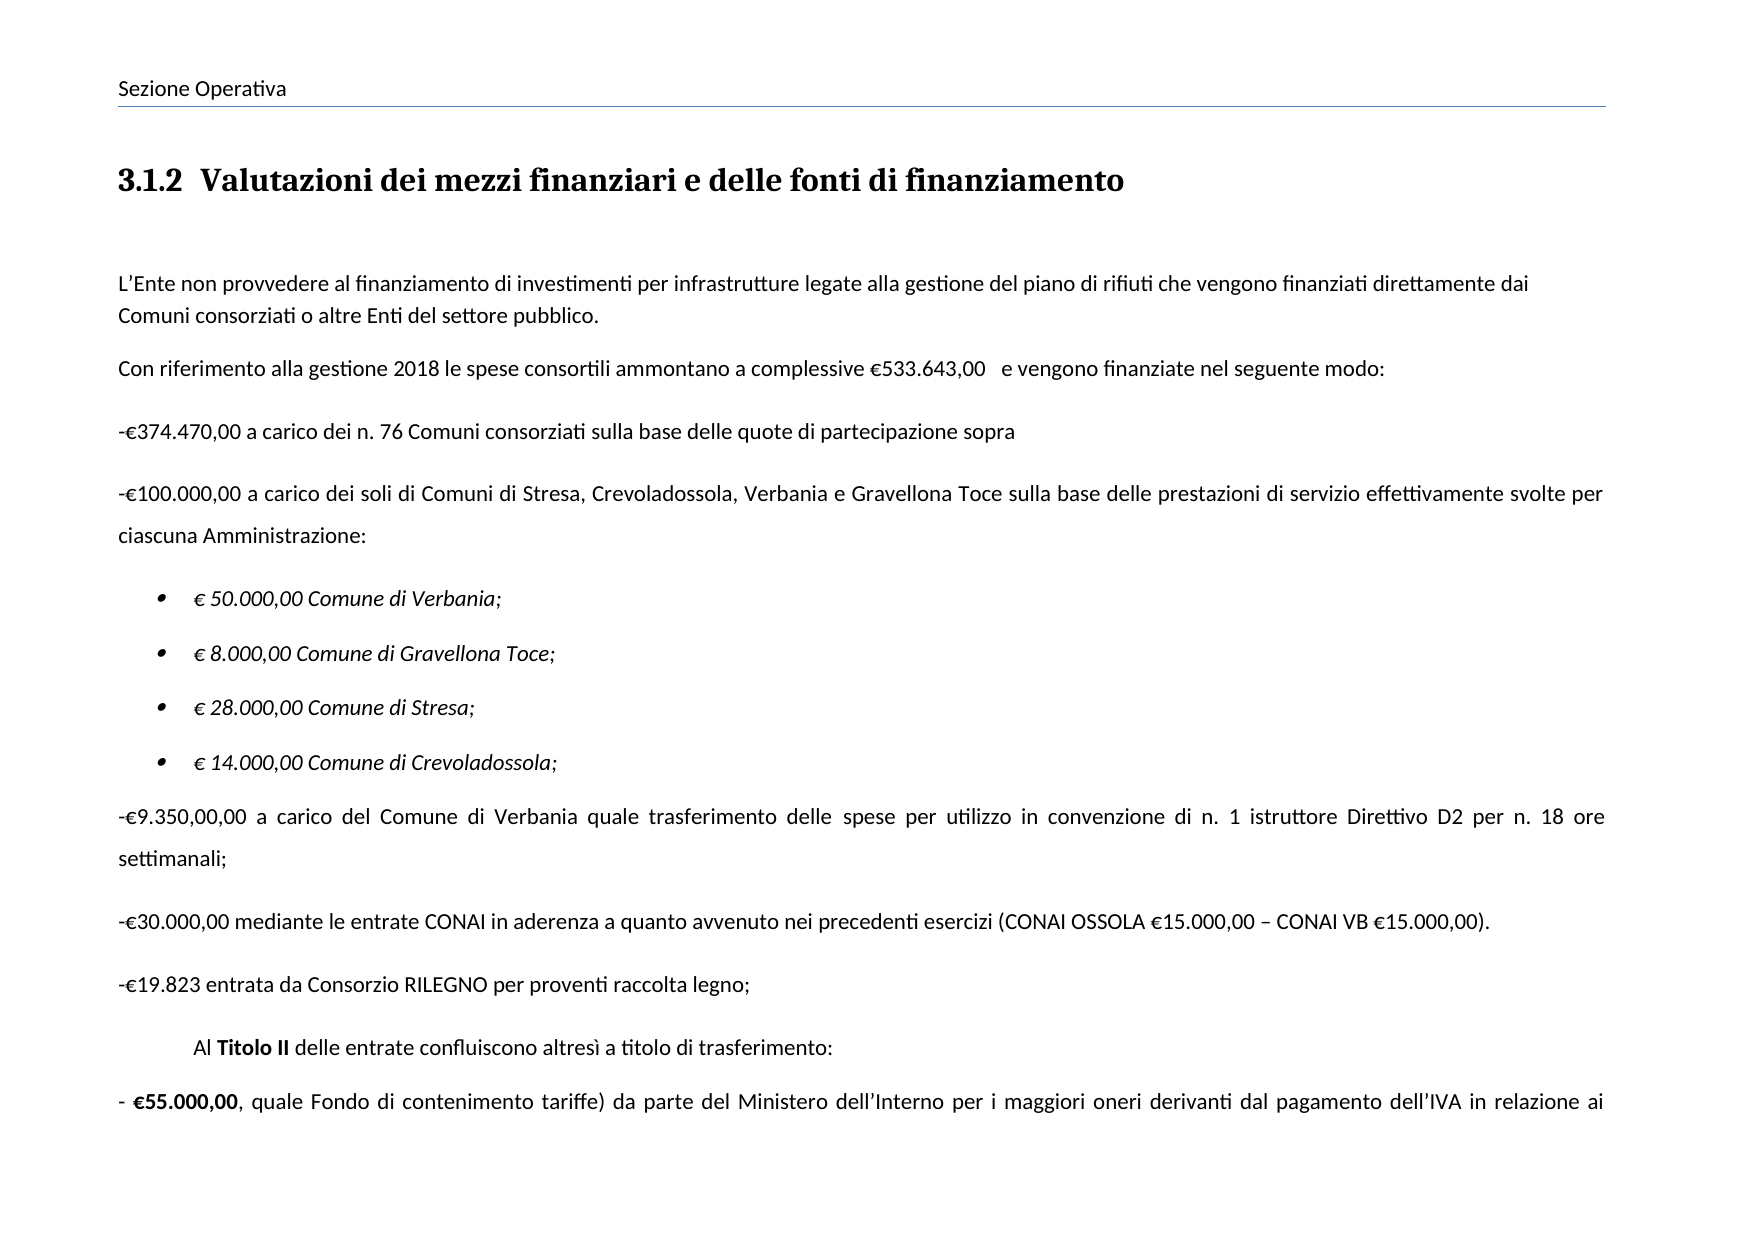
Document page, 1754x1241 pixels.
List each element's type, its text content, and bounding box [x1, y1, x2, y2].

list € 50.000,00 Comune di Verbania; [156, 584, 1606, 612]
list € 28.000,00 Comune di Stresa; [156, 693, 1606, 721]
text Con riferimento alla gestione 2018 le spese consortili ammontano a complessive €533.643,00 e vengono finanziate nel seguente modo: [118, 354, 1606, 382]
list € 8.000,00 Comune di Gravellona Toce; [156, 639, 1606, 667]
text -€9.350,00,00 a carico del Comune di Verbania quale trasferimento delle spese per utilizzo in convenzione di n. 1 istruttore Direttivo D2 per n. 18 ore settimanali; [118, 802, 1606, 872]
list € 14.000,00 Comune di Crevoladossola; [156, 748, 1606, 776]
text -€19.823 entrata da Consorzio RILEGNO per proventi raccolta legno; [118, 970, 1606, 998]
text -€30.000,00 mediante le entrate CONAI in aderenza a quanto avvenuto nei precedenti esercizi (CONAI OSSOLA €15.000,00 – CONAI VB €15.000,00). [118, 907, 1606, 935]
text L’Ente non provvedere al finanziamento di investimenti per infrastrutture legate alla gestione del piano di rifiuti che vengono finanziati direttamente dai Comuni consorziati o altre Enti del settore pubblico. [118, 269, 1606, 329]
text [118, 1087, 1606, 1115]
subtitle Valutazioni dei mezzi finanziari e delle fonti di finanziamento [118, 162, 1606, 200]
text Al Titolo II delle entrate confluiscono altresì a titolo di trasferimento: [193, 1033, 1606, 1061]
text -€100.000,00 a carico dei soli di Comuni di Stresa, Crevoladossola, Verbania e Gravellona Toce sulla base delle prestazioni di servizio effettivamente svolte per ciascuna Amministrazione: [118, 479, 1606, 549]
text -€374.470,00 a carico dei n. 76 Comuni consorziati sulla base delle quote di partecipazione sopra [118, 417, 1606, 445]
